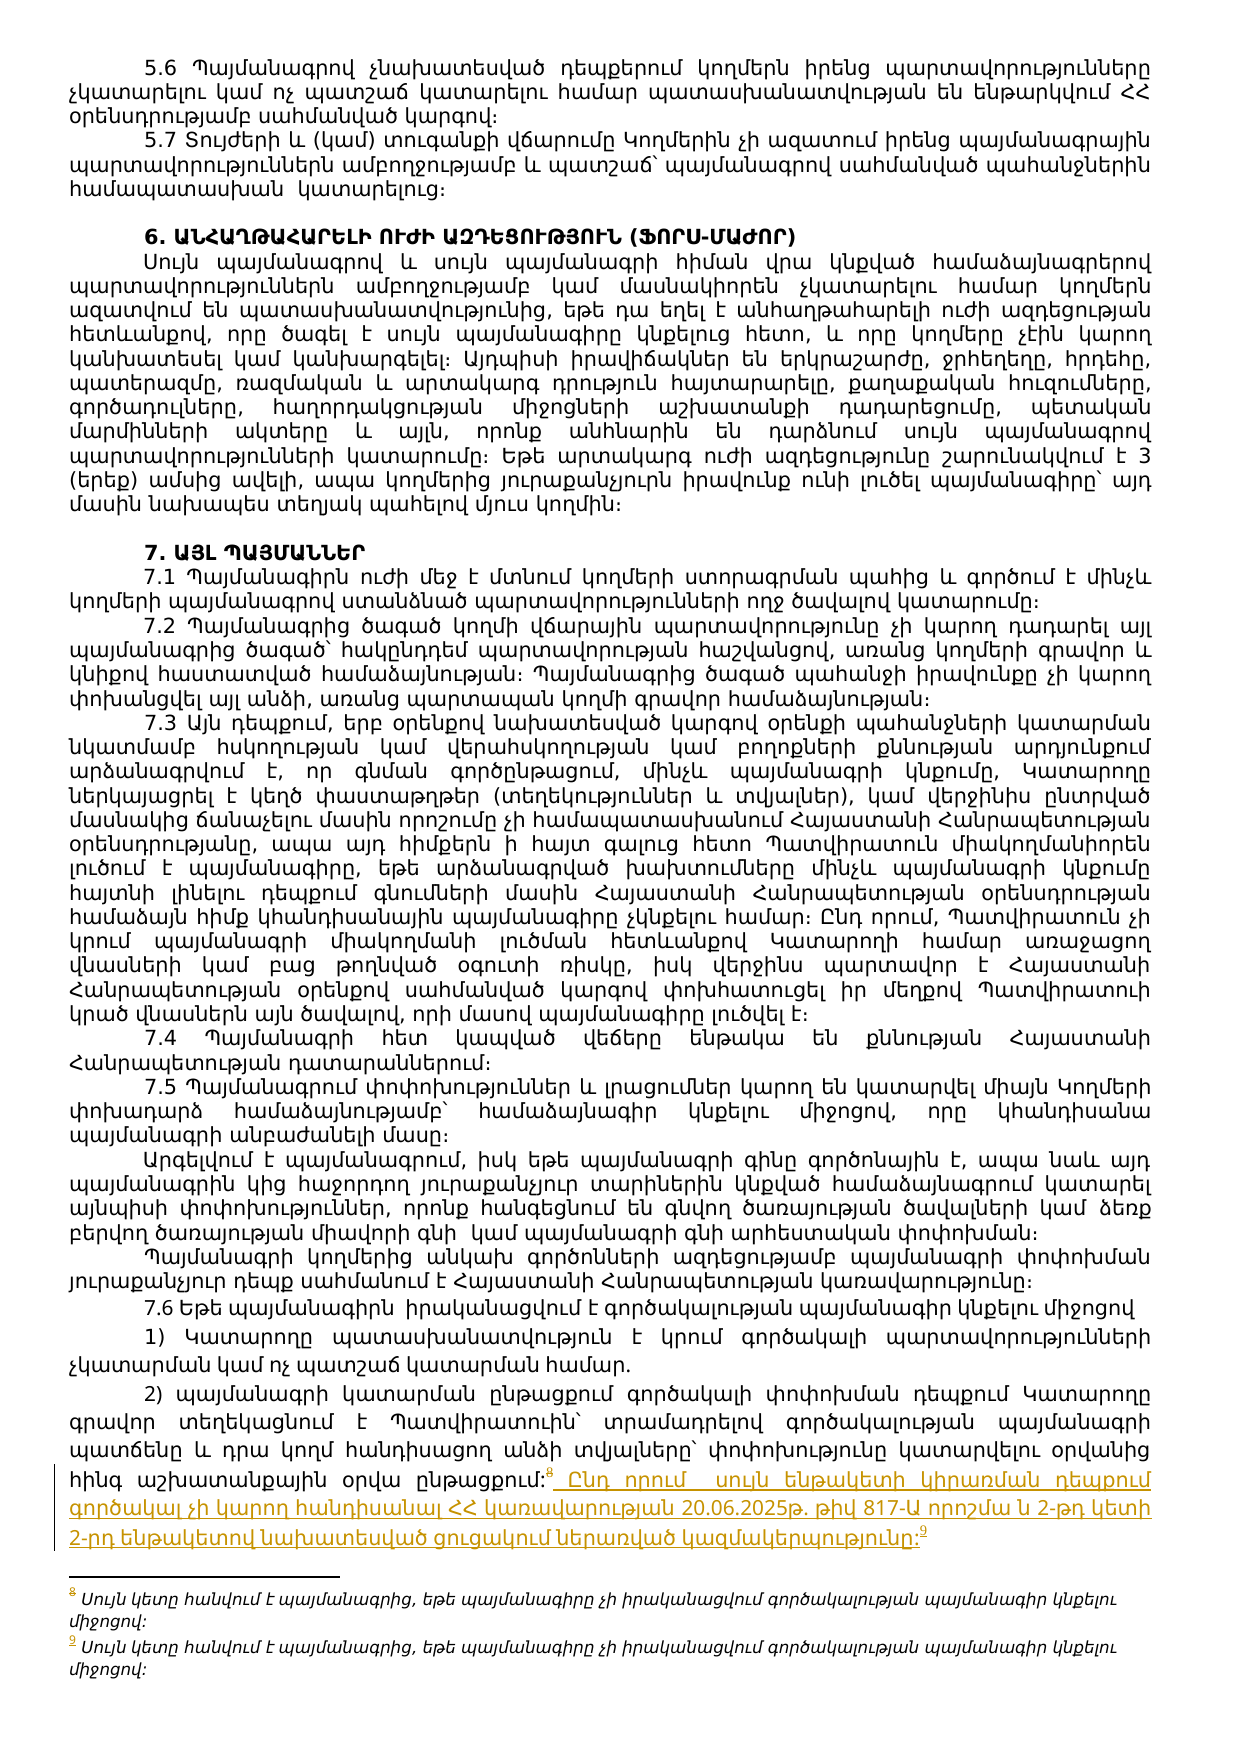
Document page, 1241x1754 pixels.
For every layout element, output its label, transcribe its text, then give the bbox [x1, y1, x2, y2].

text Սույն պայմանագրով և սույն պայմանագրի հիման վրա կնքված համաձայնագրերով պարտավորություններն ամբողջությամբ կամ մասնակիորեն չկատարելու համար կողմերն ազատվում են պատասխանատվությունից, եթե դա եղել է անհաղթահարելի ուժի ազդեցության հետևանքով, որը ծագել է սույն պայմանագիրը կնքելուց հետո, և որը կողմերը չէին կարող կանխատեսել կամ կանխարգելել։ Այդպիսի իրավիճակներ են երկրաշարժը, ջրհեղեղը, հրդեհը, պատերազմը, ռազմական և արտակարգ դրություն հայտարարելը, քաղաքական հուզումները, գործադուլները, հաղորդակցության միջոցների աշխատանքի դադարեցումը, պետական մարմինների ակտերը և այլն, որոնք անհնարին են դարձնում սույն պայմանագրով պարտավորությունների կատարումը։ Եթե արտակարգ ուժի ազդեցությունը շարունակվում է 3 (երեք) ամսից ավելի, ապա կողմերից յուրաքանչյուրն իրավունք ունի լուծել պայմանագիրը՝ այդ մասին նախապես տեղյակ պահելով մյուս կողմին։ [69, 250, 1152, 517]
text Արգելվում է պայմանագրում, իսկ եթե պայմանագրի գինը գործոնային է, ապա նաև այդ պայմանագրին կից հաջորդող յուրաքանչյուր տարիներին կնքված համաձայնագրում կատարել այնպիսի փոփոխություններ, որոնք հանգեցնում են գնվող ծառայության ծավալների կամ ձեռք բերվող ծառայության միավորի գնի կամ պայմանագրի գնի արհեստական փոփոխման։ [69, 1148, 1152, 1245]
text 7.6 Եթե պայմանագիրն իրականացվում է գործակալության պայմանագիր կնքելու միջոցով [69, 1293, 1152, 1322]
text 7.2 Պայմանագրից ծագած կողմի վճարային պարտավորությունը չի կարող դադարել այլ պայմանագրից ծագած՝ հակընդդեմ պարտավորության հաշվանցով, առանց կողմերի գրավոր և կնիքով հաստատված համաձայնության։ Պայմանագրից ծագած պահանջի իրավունքը չի կարող փոխանցվել այլ անձի, առանց պարտապան կողմի գրավոր համաձայնության։ [69, 614, 1152, 711]
text 6. ԱՆՀԱՂԹԱՀԱՐԵԼԻ ՈՒԺԻ ԱԶԴԵՑՈՒԹՅՈՒՆ (ՖՈՐՍ-ՄԱԺՈՐ) [69, 225, 1152, 250]
text 2) պայմանագրի կատարման ընթացքում գործակալի փոփոխման դեպքում Կատարողը գրավոր տեղեկացնում է Պատվիրատուին՝ տրամադրելով գործակալության պայմանագրի պատճենը և դրա կողմ հանդիսացող անձի տվյալները՝ փոփոխությունը կատարվելու օրվանից հինգ աշխատանքային օրվա ընթացքում: [69, 1519, 1152, 1551]
text 1) Կատարողը պատասխանատվություն է կրում գործակալի պարտավորությունների չկատարման կամ ոչ պատշաճ կատարման համար. [69, 1322, 1152, 1379]
text 7.1 Պայմանագիրն ուժի մեջ է մտնում կողմերի ստորագրման պահից և գործում է մինչև կողմերի պայմանագրով ստանձնած պարտավորությունների ողջ ծավալով կատարումը։ [69, 565, 1152, 614]
text 5.6 Պայմանագրով չնախատեսված դեպքերում կողմերն իրենց պարտավորությունները չկատարելու կամ ոչ պատշաճ կատարելու համար պատասխանատվության են ենթարկվում ՀՀ օրենսդրությամբ սահմանված կարգով։ [69, 56, 1152, 128]
text 7.4 Պայմանագրի հետ կապված վեճերը ենթակա են քննության Հայաստանի Հանրապետության դատարաններում։ [69, 1026, 1152, 1075]
text Պայմանագրի կողմերից անկախ գործոնների ազդեցությամբ պայմանագրի փոփոխման յուրաքանչյուր դեպք սահմանում է Հայաստանի Հանրապետության կառավարությունը։ [69, 1245, 1152, 1293]
text 7.3 Այն դեպքում, երբ օրենքով նախատեսված կարգով օրենքի պահանջների կատարման նկատմամբ հսկողության կամ վերահսկողության կամ բողոքների քննության արդյունքում արձանագրվում է, որ գնման գործընթացում, մինչև պայմանագրի կնքումը, Կատարողը ներկայացրել է կեղծ փաստաթղթեր (տեղեկություններ և տվյալներ), կամ վերջինիս ընտրված մասնակից ճանաչելու մասին որոշումը չի համապատասխանում Հայաստանի Հանրապետության օրենսդրությանը, ապա այդ հիմքերն ի հայտ գալուց հետո Պատվիրատուն միակողմանիորեն լուծում է պայմանագիրը, եթե արձանագրված խախտումները մինչև պայմանագրի կնքումը հայտնի լինելու դեպքում գնումների մասին Հայաստանի Հանրապետության օրենսդրության համաձայն հիմք կհանդիսանային պայմանագիրը չկնքելու համար։ Ընդ որում, Պատվիրատուն չի կրում պայմանագրի միակողմանի լուծման հետևանքով Կատարողի համար առաջացող վնասների կամ բաց թողնված օգուտի ռիսկը, իսկ վերջինս պարտավոր է Հայաստանի Հանրապետության օրենքով սահմանված կարգով փոխհատուցել իր մեղքով Պատվիրատուի կրած վնասներն այն ծավալով, որի մասով պայմանագիրը լուծվել է։ [69, 711, 1152, 1026]
text 7.5 Պայմանագրում փոփոխություններ և լրացումներ կարող են կատարվել միայն Կողմերի փոխադարձ համաձայնությամբ՝ համաձայնագիր կնքելու միջոցով, որը կհանդիսանա պայմանագրի անբաժանելի մասը։ [69, 1075, 1152, 1148]
text 5.7 Տույժերի և (կամ) տուգանքի վճարումը Կողմերին չի ազատում իրենց պայմանագրային պարտավորություններն ամբողջությամբ և պատշաճ՝ պայմանագրով սահմանված պահանջներին համապատասխան կատարելուց։ [69, 128, 1152, 201]
text 7. ԱՅԼ ՊԱՅՄԱՆՆԵՐ [69, 541, 1152, 565]
text 2) պայմանագրի կատարման ընթացքում գործակալի փոփոխման դեպքում Կատարողը գրավոր տեղեկացնում է Պատվիրատուին՝ տրամադրելով գործակալության պայմանագրի պատճենը և դրա կողմ հանդիսացող անձի տվյալները՝ փոփոխությունը կատարվելու օրվանից հինգ աշխատանքային օրվա ընթացքում: [69, 1379, 1152, 1518]
